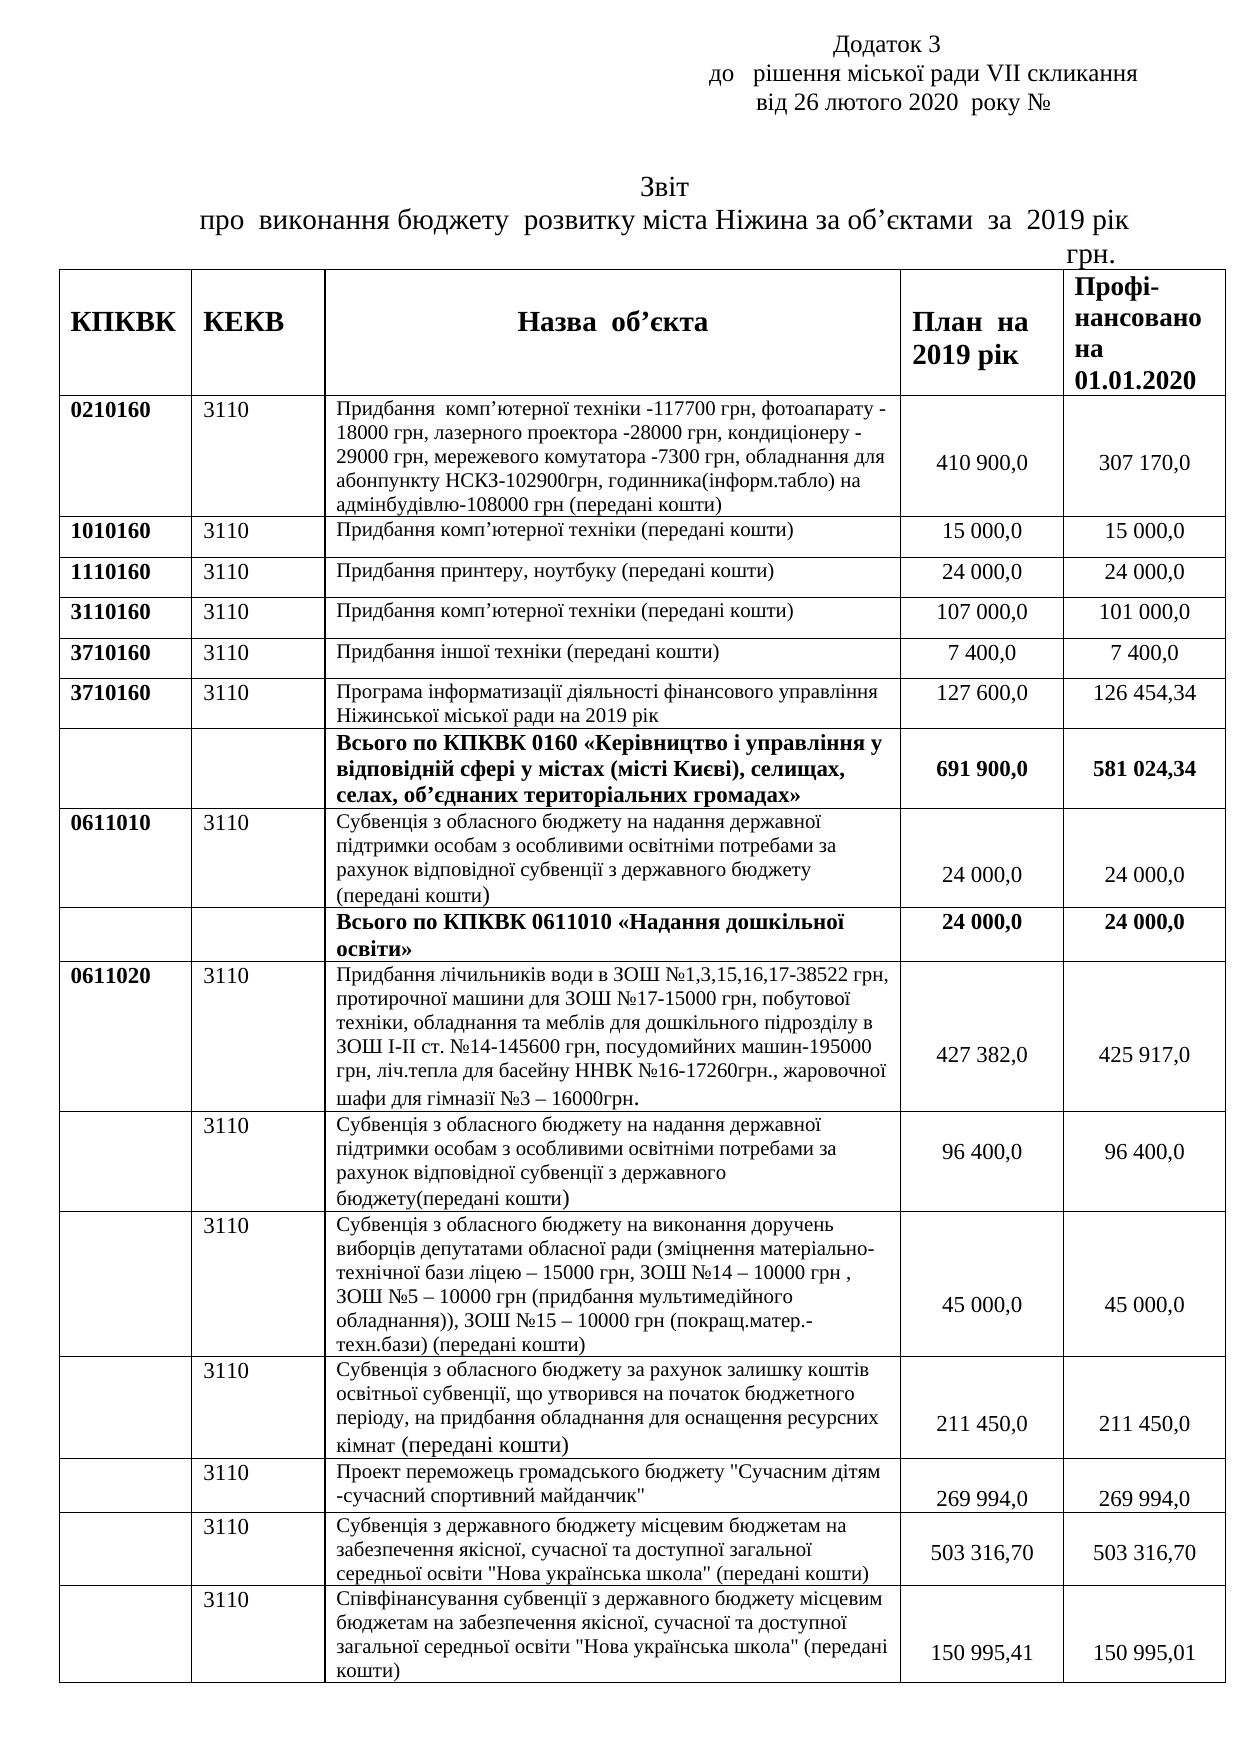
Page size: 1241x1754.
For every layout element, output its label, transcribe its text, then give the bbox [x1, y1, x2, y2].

table_cell 1010160 [60, 517, 191, 557]
table_cell 126 454,34 [1064, 679, 1225, 727]
table_header КПКВК [60, 270, 191, 395]
table_cell Придбання іншої техніки (передані кошти) [326, 639, 900, 678]
table_cell 691 900,0 [901, 729, 1063, 808]
table_cell 3110 [192, 962, 324, 1111]
table_cell 150 995,41 [901, 1586, 1063, 1682]
table_cell Придбання принтеру, ноутбуку (передані кошти) [326, 558, 900, 597]
table_cell Субвенція з обласного бюджету на надання державної підтримки особам з особливими освітніми потребами за рахунок відповідної субвенції з державного бюджету (передані кошти) [326, 809, 900, 907]
table_cell 3110 [192, 1212, 324, 1356]
table_cell 211 450,0 [901, 1357, 1063, 1458]
table_cell Всього по КПКВК 0160 «Керівництво і управління у відповідній сфері у містах (місті Києві), селищах, селах, об’єднаних територіальних громадах» [326, 729, 900, 808]
table_cell [192, 729, 324, 808]
text Додаток 3 [133, 29, 1196, 58]
table_cell 3710160 [60, 639, 191, 678]
table_cell 127 600,0 [901, 679, 1063, 727]
table_cell Проект переможець громадського бюджету "Сучасним дітям -сучасний спортивний майданчик" [326, 1459, 900, 1512]
table_cell 427 382,0 [901, 962, 1063, 1111]
table_cell 0611020 [60, 962, 191, 1111]
table_cell 0210160 [60, 396, 191, 516]
table_cell 1110160 [60, 558, 191, 597]
table_cell Придбання комп’ютерної техніки -117700 грн, фотоапарату -18000 грн, лазерного проектора -28000 грн, кондиціонеру -29000 грн, мережевого комутатора -7300 грн, обладнання для абонпункту НСКЗ-102900грн, годинника(інформ.табло) на адмінбудівлю-108000 грн (передані кошти) [326, 396, 900, 516]
table_cell [60, 908, 191, 961]
table_cell 15 000,0 [901, 517, 1063, 557]
table_cell 45 000,0 [1064, 1212, 1225, 1356]
text до рішення міської ради VII скликання [709, 58, 1226, 87]
table_cell 3110 [192, 517, 324, 557]
table_cell 3110 [192, 1513, 324, 1585]
table_cell 581 024,34 [1064, 729, 1225, 808]
table_cell Субвенція з обласного бюджету на надання державної підтримки особам з особливими освітніми потребами за рахунок відповідної субвенції з державного бюджету(передані кошти) [326, 1112, 900, 1211]
table_cell 24 000,0 [901, 908, 1063, 961]
table_cell 3110 [192, 396, 324, 516]
table_cell 503 316,70 [1064, 1513, 1225, 1585]
table_cell 24 000,0 [1064, 908, 1225, 961]
table_cell 3110 [192, 1357, 324, 1458]
table_cell 150 995,01 [1064, 1586, 1225, 1682]
table_cell 0611010 [60, 809, 191, 907]
table_cell 3110 [192, 809, 324, 907]
table_header КЕКВ [192, 270, 324, 395]
table_cell 3110 [192, 1459, 324, 1512]
table_cell 3110 [192, 639, 324, 678]
table_cell 269 994,0 [1064, 1459, 1225, 1512]
table_header Назва об’єкта [326, 270, 900, 395]
table_cell 24 000,0 [901, 558, 1063, 597]
table_cell Всього по КПКВК 0611010 «Надання дошкільної освіти» [326, 908, 900, 961]
table_cell 3110 [192, 598, 324, 638]
table_header План на 2019 рік [901, 270, 1063, 395]
table_cell 15 000,0 [1064, 517, 1225, 557]
table_cell [60, 1212, 191, 1356]
table_cell 425 917,0 [1064, 962, 1225, 1111]
table_cell 45 000,0 [901, 1212, 1063, 1356]
table_cell 3110 [192, 1586, 324, 1682]
text грн. [133, 236, 1196, 269]
table_cell 3110 [192, 679, 324, 727]
table_cell 3110 [192, 558, 324, 597]
table_cell Субвенція з державного бюджету місцевим бюджетам на забезпечення якісної, сучасної та доступної загальної середньої освіти "Нова українська школа" (передані кошти) [326, 1513, 900, 1585]
table_cell 3110 [192, 1112, 324, 1211]
table_cell 307 170,0 [1064, 396, 1225, 516]
table_cell 24 000,0 [1064, 558, 1225, 597]
table_cell Програма інформатизації діяльності фінансового управління Ніжинської міської ради на 2019 рік [326, 679, 900, 727]
table_cell 503 316,70 [901, 1513, 1063, 1585]
table_cell 7 400,0 [1064, 639, 1225, 678]
table_cell Субвенція з обласного бюджету за рахунок залишку коштів освітньої субвенції, що утворився на початок бюджетного періоду, на придбання обладнання для оснащення ресурсних кімнат (передані кошти) [326, 1357, 900, 1458]
text від 26 лютого 2020 року № [709, 87, 1226, 116]
text про виконання бюджету розвитку міста Ніжина за об’єктами за 2019 рік [133, 202, 1196, 236]
table_header Профі- нансовано на 01.01.2020 [1064, 270, 1225, 395]
table_cell Субвенція з обласного бюджету на виконання доручень виборців депутатами обласної ради (зміцнення матеріально-технічної бази ліцею – 15000 грн, ЗОШ №14 – 10000 грн , ЗОШ №5 – 10000 грн (придбання мультимедійного обладнання)), ЗОШ №15 – 10000 грн (покращ.матер.-техн.бази) (передані кошти) [326, 1212, 900, 1356]
table_cell 7 400,0 [901, 639, 1063, 678]
table_cell 410 900,0 [901, 396, 1063, 516]
table_cell 211 450,0 [1064, 1357, 1225, 1458]
table_cell 269 994,0 [901, 1459, 1063, 1512]
table_cell [192, 908, 324, 961]
table_cell Придбання лічильників води в ЗОШ №1,3,15,16,17-38522 грн, протирочної машини для ЗОШ №17-15000 грн, побутової техніки, обладнання та меблів для дошкільного підрозділу в ЗОШ I-IІ ст. №14-145600 грн, посудомийних машин-195000 грн, ліч.тепла для басейну ННВК №16-17260грн., жаровочної шафи для гімназії №3 – 16000грн. [326, 962, 900, 1111]
table_cell 3110160 [60, 598, 191, 638]
table_cell 24 000,0 [1064, 809, 1225, 907]
table_cell [60, 1513, 191, 1585]
table_cell [60, 1112, 191, 1211]
table_cell 24 000,0 [901, 809, 1063, 907]
table_cell [60, 1459, 191, 1512]
table_cell Придбання комп’ютерної техніки (передані кошти) [326, 517, 900, 557]
table_cell [60, 729, 191, 808]
text Звіт [133, 169, 1196, 202]
table_cell [60, 1586, 191, 1682]
table_cell [60, 1357, 191, 1458]
table_cell Придбання комп’ютерної техніки (передані кошти) [326, 598, 900, 638]
table_cell 101 000,0 [1064, 598, 1225, 638]
table_cell 107 000,0 [901, 598, 1063, 638]
table_cell Співфінансування субвенції з державного бюджету місцевим бюджетам на забезпечення якісної, сучасної та доступної загальної середньої освіти "Нова українська школа" (передані кошти) [326, 1586, 900, 1682]
table_cell 96 400,0 [901, 1112, 1063, 1211]
table_cell 3710160 [60, 679, 191, 727]
table_cell 96 400,0 [1064, 1112, 1225, 1211]
